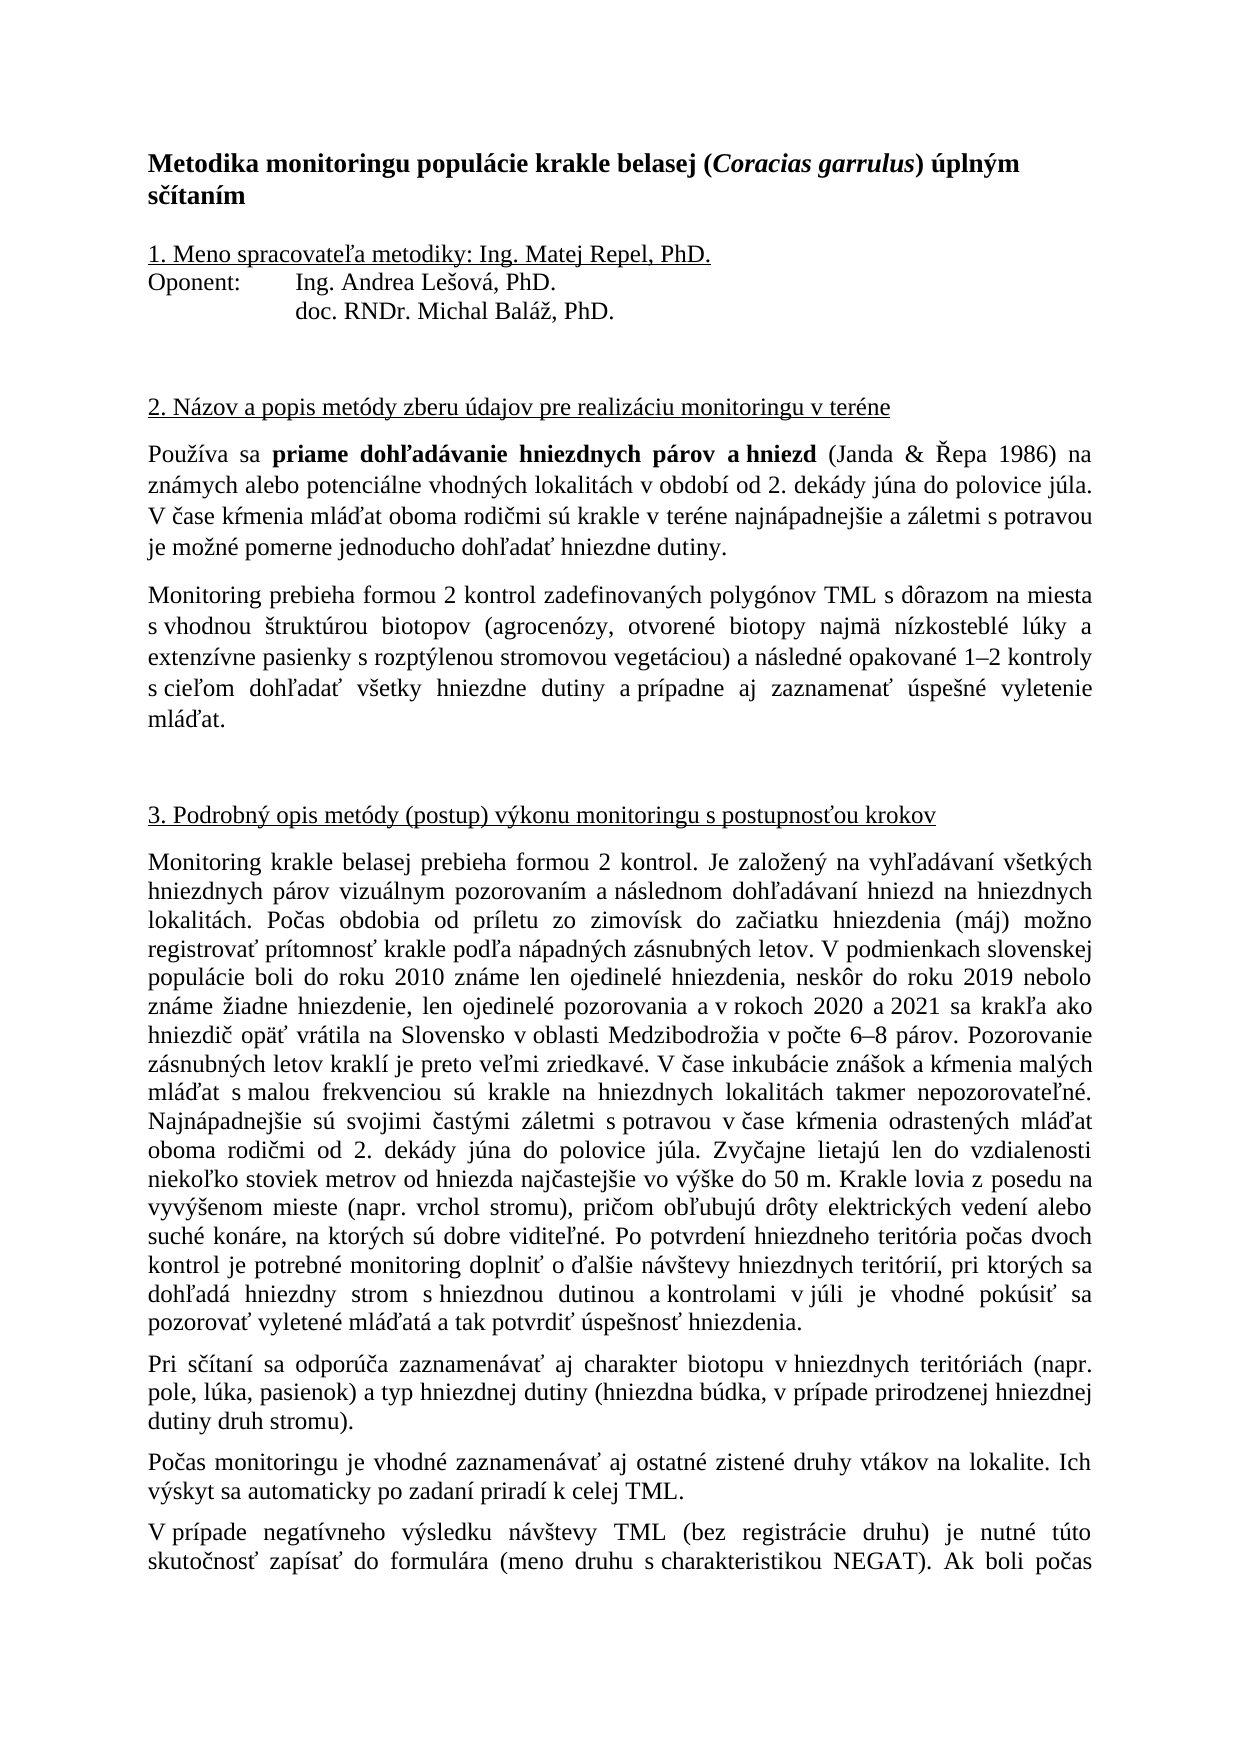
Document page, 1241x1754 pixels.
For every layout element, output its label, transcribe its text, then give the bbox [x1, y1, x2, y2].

text Pri sčítaní sa odporúča zaznamenávať aj charakter biotopu v hniezdnych teritóriách (napr. pole, lúka, pasienok) a typ hniezdnej dutiny (hniezdna búdka, v prípade prirodzenej hniezdnej dutiny druh stromu). [148, 1349, 1093, 1435]
text Používa sa priame dohľadávanie hniezdnych párov a hniezd (Janda & Řepa 1986) na známych alebo potenciálne vhodných lokalitách v období od 2. dekády júna do polovice júla. V čase kŕmenia mláďat oboma rodičmi sú krakle v teréne najnápadnejšie a záletmi s potravou je možné pomerne jednoducho dohľadať hniezdne dutiny. [148, 439, 1093, 561]
text Oponent: Ing. Andrea Lešová, PhD. [148, 267, 1093, 296]
text Počas monitoringu je vhodné zaznamenávať aj ostatné zistené druhy vtákov na lokalite. Ich výskyt sa automaticky po zadaní priradí k celej TML. [148, 1447, 1093, 1505]
text 2. Názov a popis metódy zberu údajov pre realizáciu monitoringu v teréne [148, 392, 1093, 420]
text doc. RNDr. Michal Baláž, PhD. [148, 296, 1093, 325]
text Metodika monitoringu populácie krakle belasej (Coracias garrulus) úplným sčítaním [148, 148, 1093, 210]
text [148, 1517, 1093, 1575]
text Monitoring prebieha formou 2 kontrol zadefinovaných polygónov TML s dôrazom na miesta s vhodnou štruktúrou biotopov (agrocenózy, otvorené biotopy najmä nízkosteblé lúky a extenzívne pasienky s rozptýlenou stromovou vegetáciou) a následné opakované 1–2 kontroly s cieľom dohľadať všetky hniezdne dutiny a prípadne aj zaznamenať úspešné vyletenie mláďat. [148, 580, 1093, 733]
text 3. Podrobný opis metódy (postup) výkonu monitoringu s postupnosťou krokov [148, 800, 1093, 828]
text Monitoring krakle belasej prebieha formou 2 kontrol. Je založený na vyhľadávaní všetkých hniezdnych párov vizuálnym pozorovaním a následnom dohľadávaní hniezd na hniezdnych lokalitách. Počas obdobia od príletu zo zimovísk do začiatku hniezdenia (máj) možno registrovať prítomnosť krakle podľa nápadných zásnubných letov. V podmienkach slovenskej populácie boli do roku 2010 známe len ojedinelé hniezdenia, neskôr do roku 2019 nebolo známe žiadne hniezdenie, len ojedinelé pozorovania a v rokoch 2020 a 2021 sa krakľa ako hniezdič opäť vrátila na Slovensko v oblasti Medzibodrožia v počte 6–8 párov. Pozorovanie zásnubných letov kraklí je preto veľmi zriedkavé. V čase inkubácie znášok a kŕmenia malých mláďat s malou frekvenciou sú krakle na hniezdnych lokalitách takmer nepozorovateľné. Najnápadnejšie sú svojimi častými záletmi s potravou v čase kŕmenia odrastených mláďat oboma rodičmi od 2. dekády júna do polovice júla. Zvyčajne lietajú len do vzdialenosti niekoľko stoviek metrov od hniezda najčastejšie vo výške do 50 m. Krakle lovia z posedu na vyvýšenom mieste (napr. vrchol stromu), pričom obľubujú drôty elektrických vedení alebo suché konáre, na ktorých sú dobre viditeľné. Po potvrdení hniezdneho teritória počas dvoch kontrol je potrebné monitoring doplniť o ďalšie návštevy hniezdnych teritórií, pri ktorých sa dohľadá hniezdny strom s hniezdnou dutinou a kontrolami v júli je vhodné pokúsiť sa pozorovať vyletené mláďatá a tak potvrdiť úspešnosť hniezdenia. [148, 847, 1093, 1336]
text 1. Meno spracovateľa metodiky: Ing. Matej Repel, PhD. [148, 239, 1093, 267]
